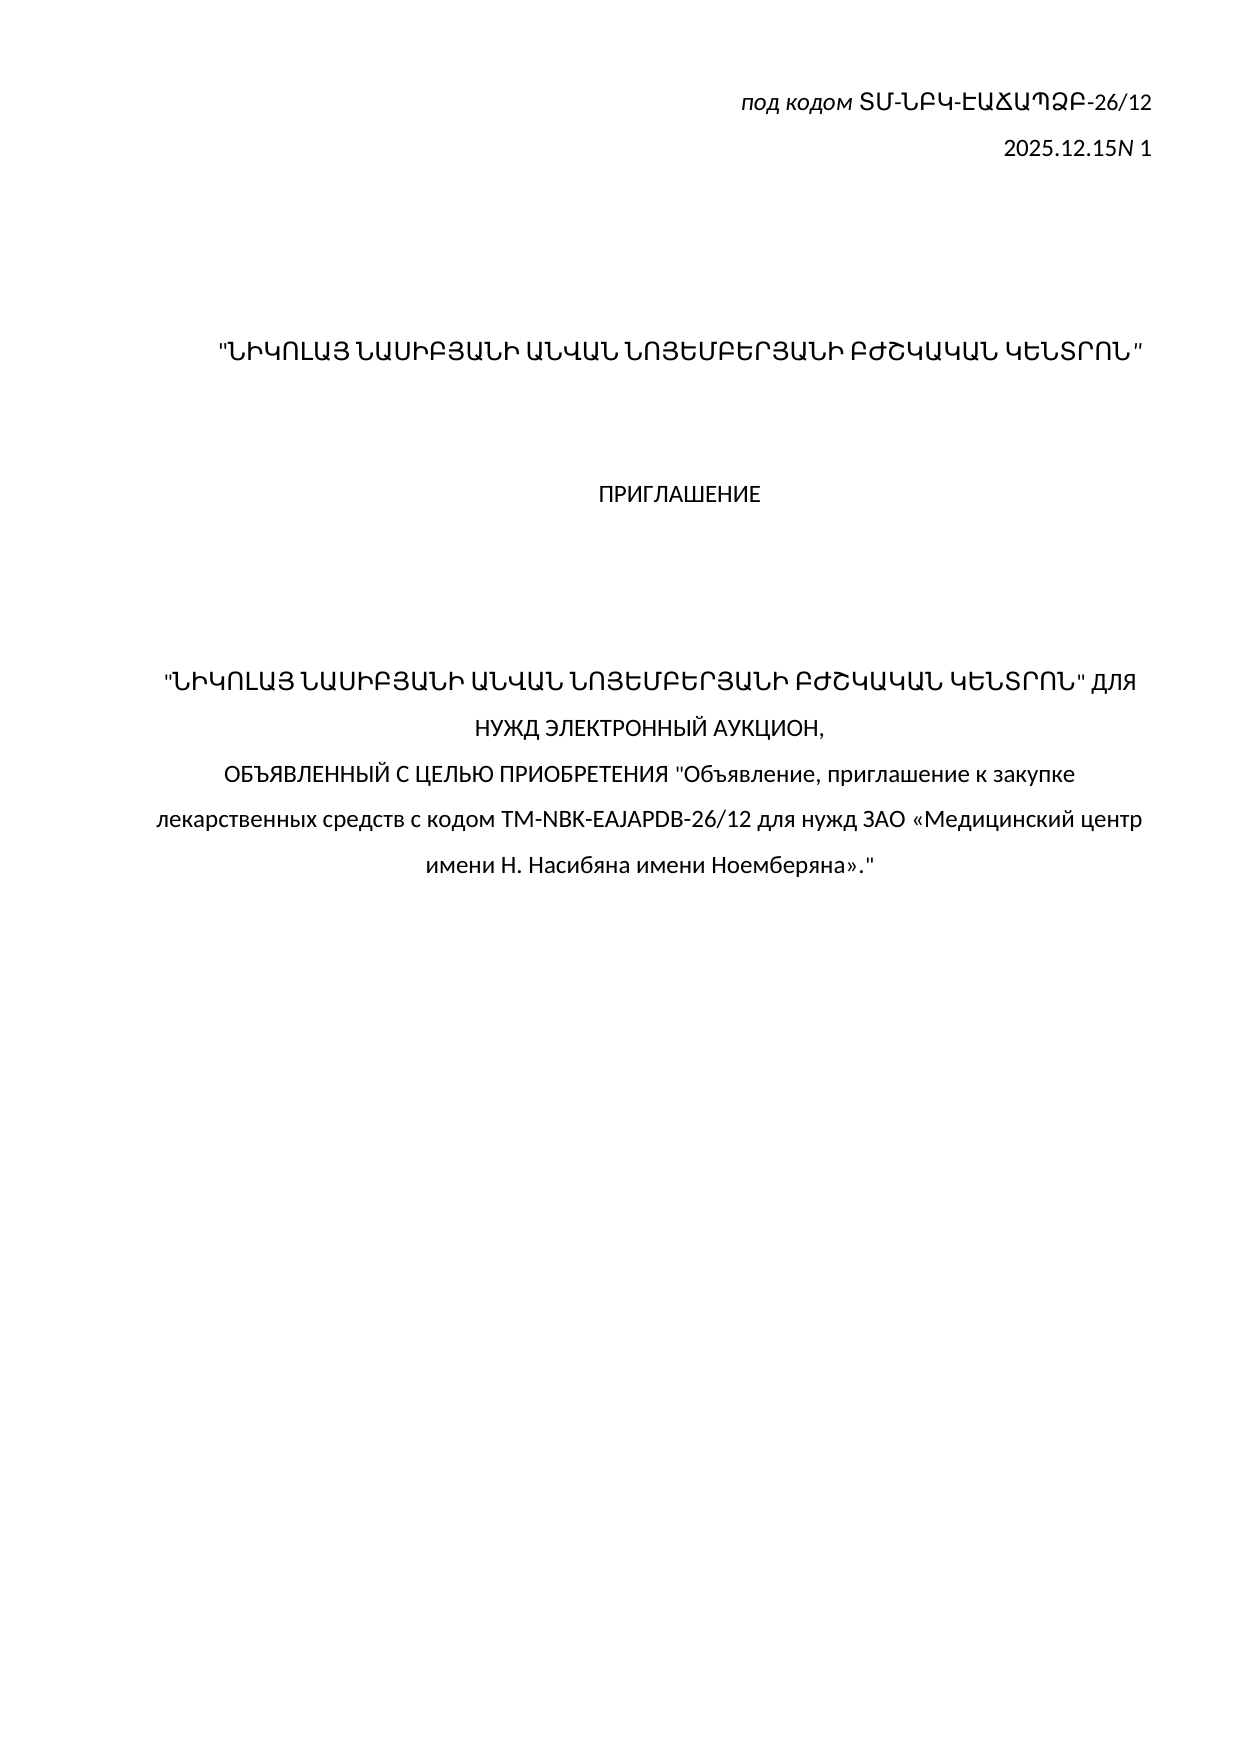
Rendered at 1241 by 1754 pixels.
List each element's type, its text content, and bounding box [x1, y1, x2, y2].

text "ՆԻԿՈԼԱՅ ՆԱՍԻԲՅԱՆԻ ԱՆՎԱՆ ՆՈՅԵՄԲԵՐՅԱՆԻ ԲԺՇԿԱԿԱՆ ԿԵՆՏՐՈՆ" [148, 336, 1152, 367]
text ОБЪЯВЛЕННЫЙ С ЦЕЛЬЮ ПРИОБРЕТЕНИЯ "Объявление, приглашение к закупке лекарственных средств с кодом TM-NBK-EAJAPDB-26/12 для нужд ЗАО «Медицинский центр имени Н. Насибяна имени Ноемберяна»." [148, 758, 1152, 880]
text под кодом ՏՄ-ՆԲԿ-ԷԱՃԱՊՁԲ-26/12 2025.12.15 N 1 [148, 86, 1152, 163]
text ПРИГЛАШЕНИЕ [148, 478, 1152, 508]
text "ՆԻԿՈԼԱՅ ՆԱՍԻԲՅԱՆԻ ԱՆՎԱՆ ՆՈՅԵՄԲԵՐՅԱՆԻ ԲԺՇԿԱԿԱՆ ԿԵՆՏՐՈՆ" ДЛЯ НУЖД ЭЛЕКТРОННЫЙ АУКЦИОН, [148, 666, 1152, 743]
